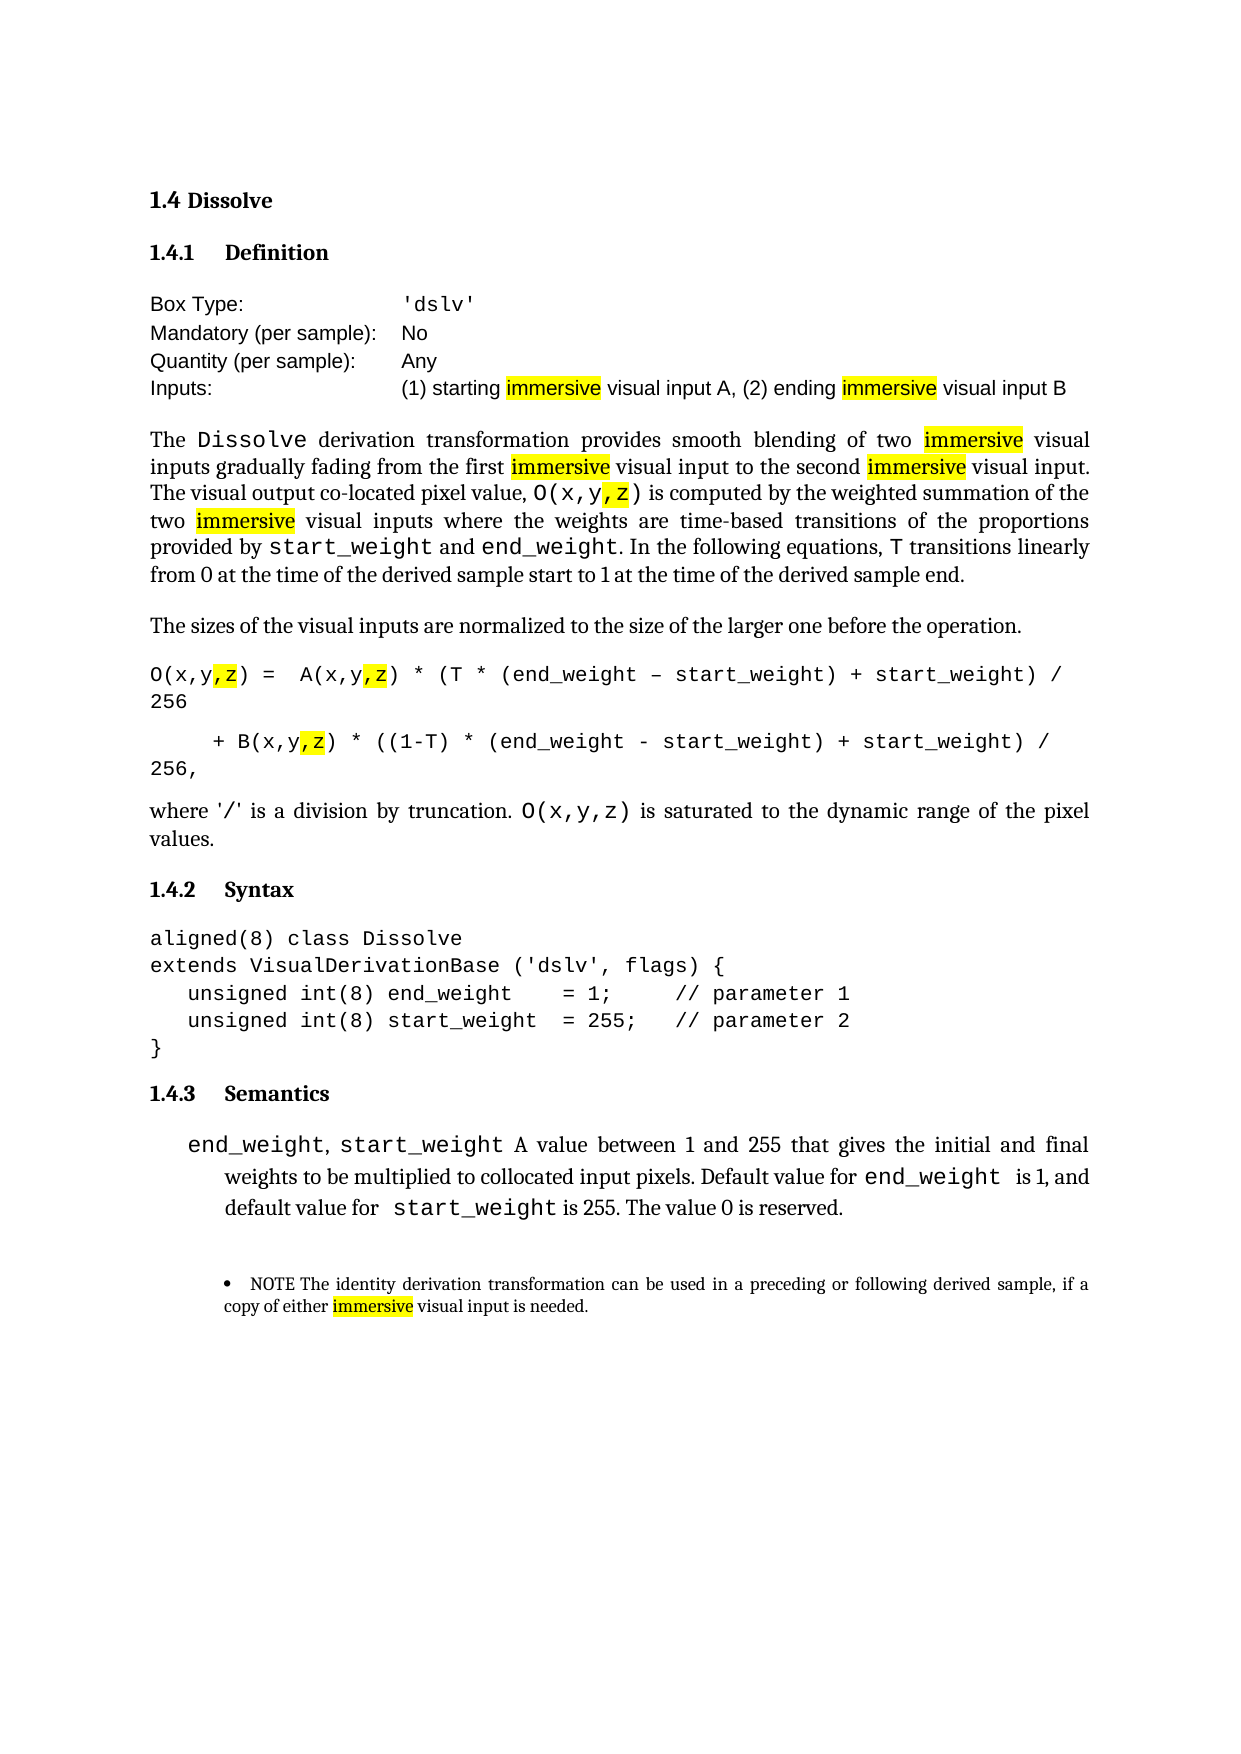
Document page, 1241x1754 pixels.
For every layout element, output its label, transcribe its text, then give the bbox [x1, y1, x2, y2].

text aligned(8) class Dissolve extends VisualDerivationBase ('dslv', flags) { unsigned int(8) end_weight = 1; // parameter 1 unsigned int(8) start_weight = 255; // parameter 2 } [150, 928, 1090, 1061]
list NOTE The identity derivation transformation can be used in a preceding or following derived sample, if a copy of either immersive visual input is needed. [224, 1273, 1090, 1317]
text where '/' is a division by truncation. O(x,y,z) is saturated to the dynamic range of the pixel values. [150, 798, 1090, 852]
text The Dissolve derivation transformation provides smooth blending of two immersive visual inputs gradually fading from the first immersive visual input to the second immersive visual input. The visual output co-located pixel value, O(x,y,z) is computed by the weighted summation of the two immersive visual inputs where the weights are time-based transitions of the proportions provided by start_weight and end_weight. In the following equations, T transitions linearly from 0 at the time of the derived sample start to 1 at the time of the derived sample end. [150, 426, 1090, 588]
text The sizes of the visual inputs are normalized to the size of the larger one before the operation. [150, 613, 1090, 639]
list Definition [150, 240, 1090, 267]
text end_weight, start_weight A value between 1 and 255 that gives the initial and final weights to be multiplied to collocated input pixels. Default value for end_weight is 1, and default value for start_weight is 255. The value 0 is reserved. [187, 1132, 1090, 1222]
list Semantics [150, 1081, 1090, 1107]
list Syntax [150, 877, 1090, 903]
text Box Type: 'dslv' Mandatory (per sample): No Quantity (per sample): Any Inputs: (1) starting immersive visual input A, (2) ending immersive visual input B [150, 292, 1090, 400]
text + B(x,y,z) * ((1-T) * (end_weight - start_weight) + start_weight) / 256, [150, 731, 1090, 782]
text O(x,y,z) = A(x,y,z) * (T * (end_weight – start_weight) + start_weight) / 256 [150, 664, 1090, 715]
list Dissolve [150, 186, 1090, 215]
